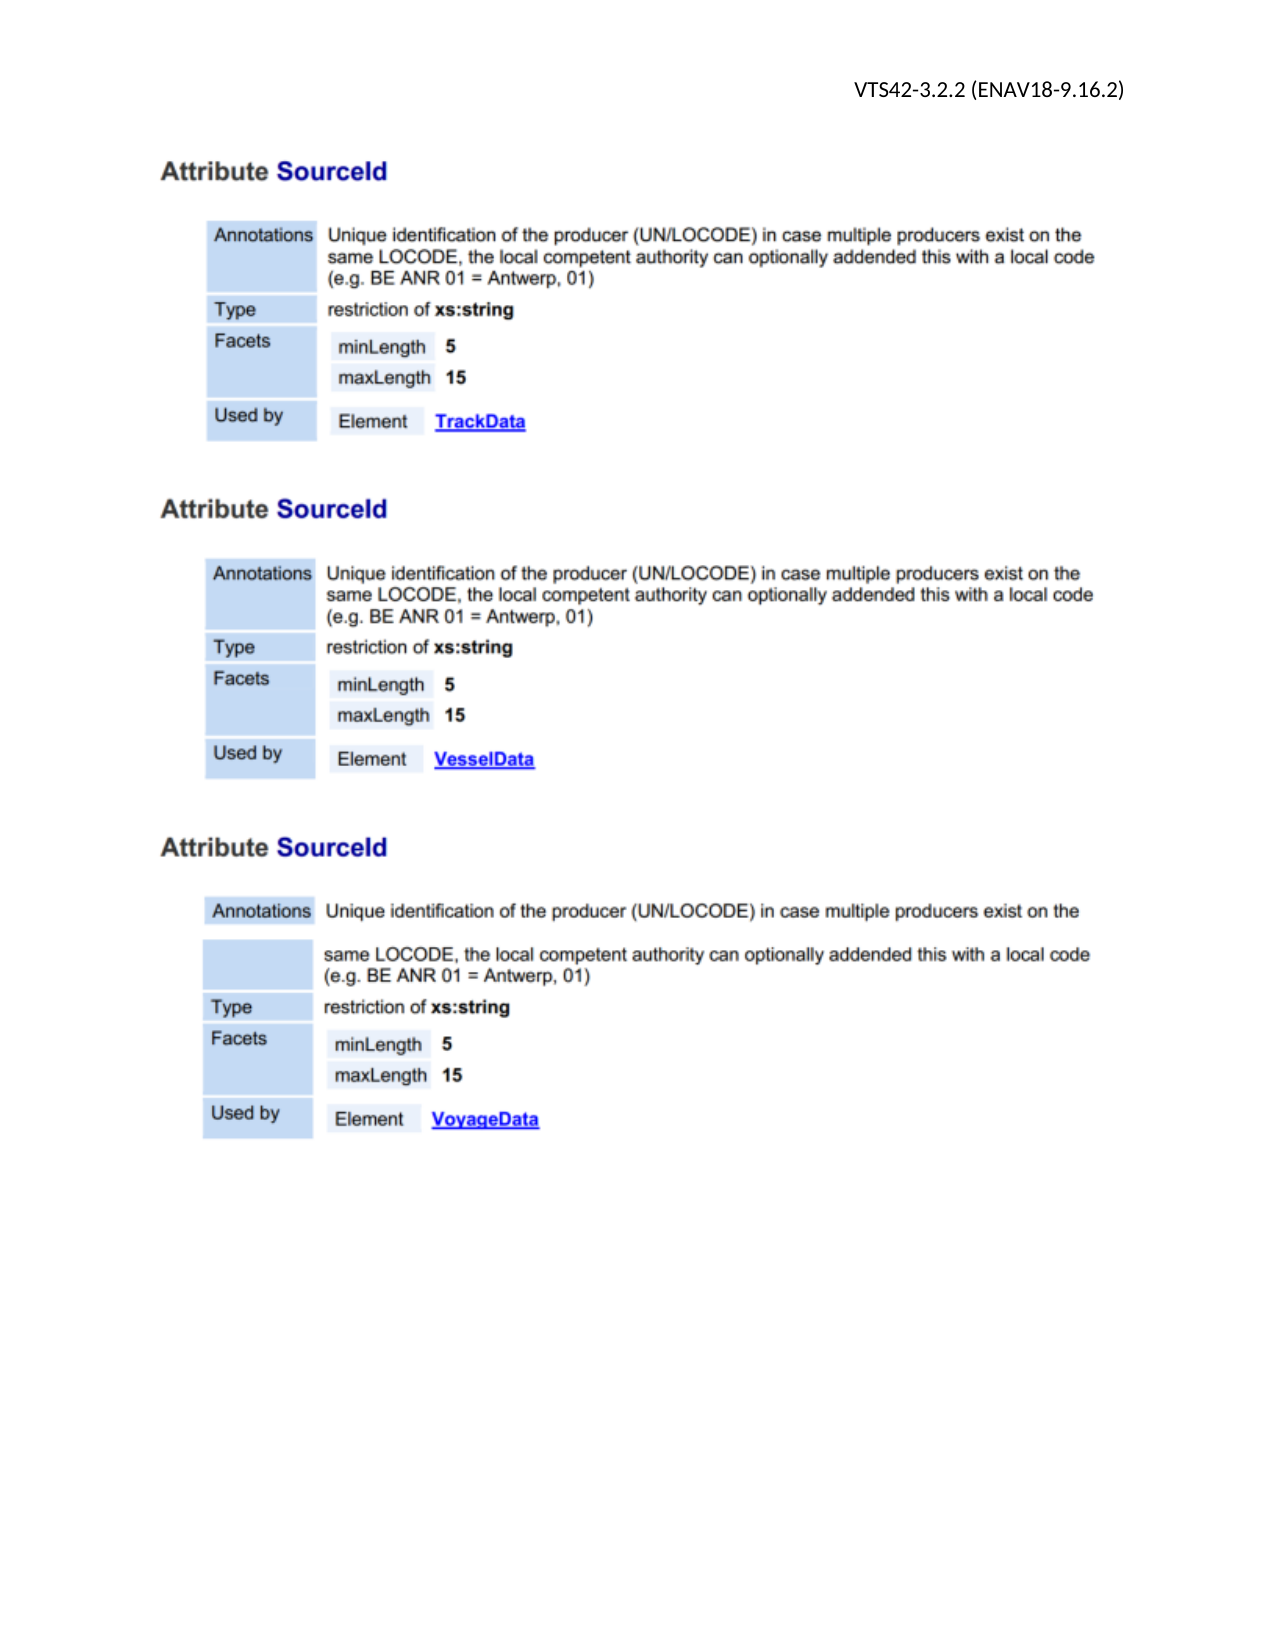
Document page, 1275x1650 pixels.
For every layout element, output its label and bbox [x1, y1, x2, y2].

picture [150, 150, 1104, 932]
picture [150, 935, 1097, 1145]
